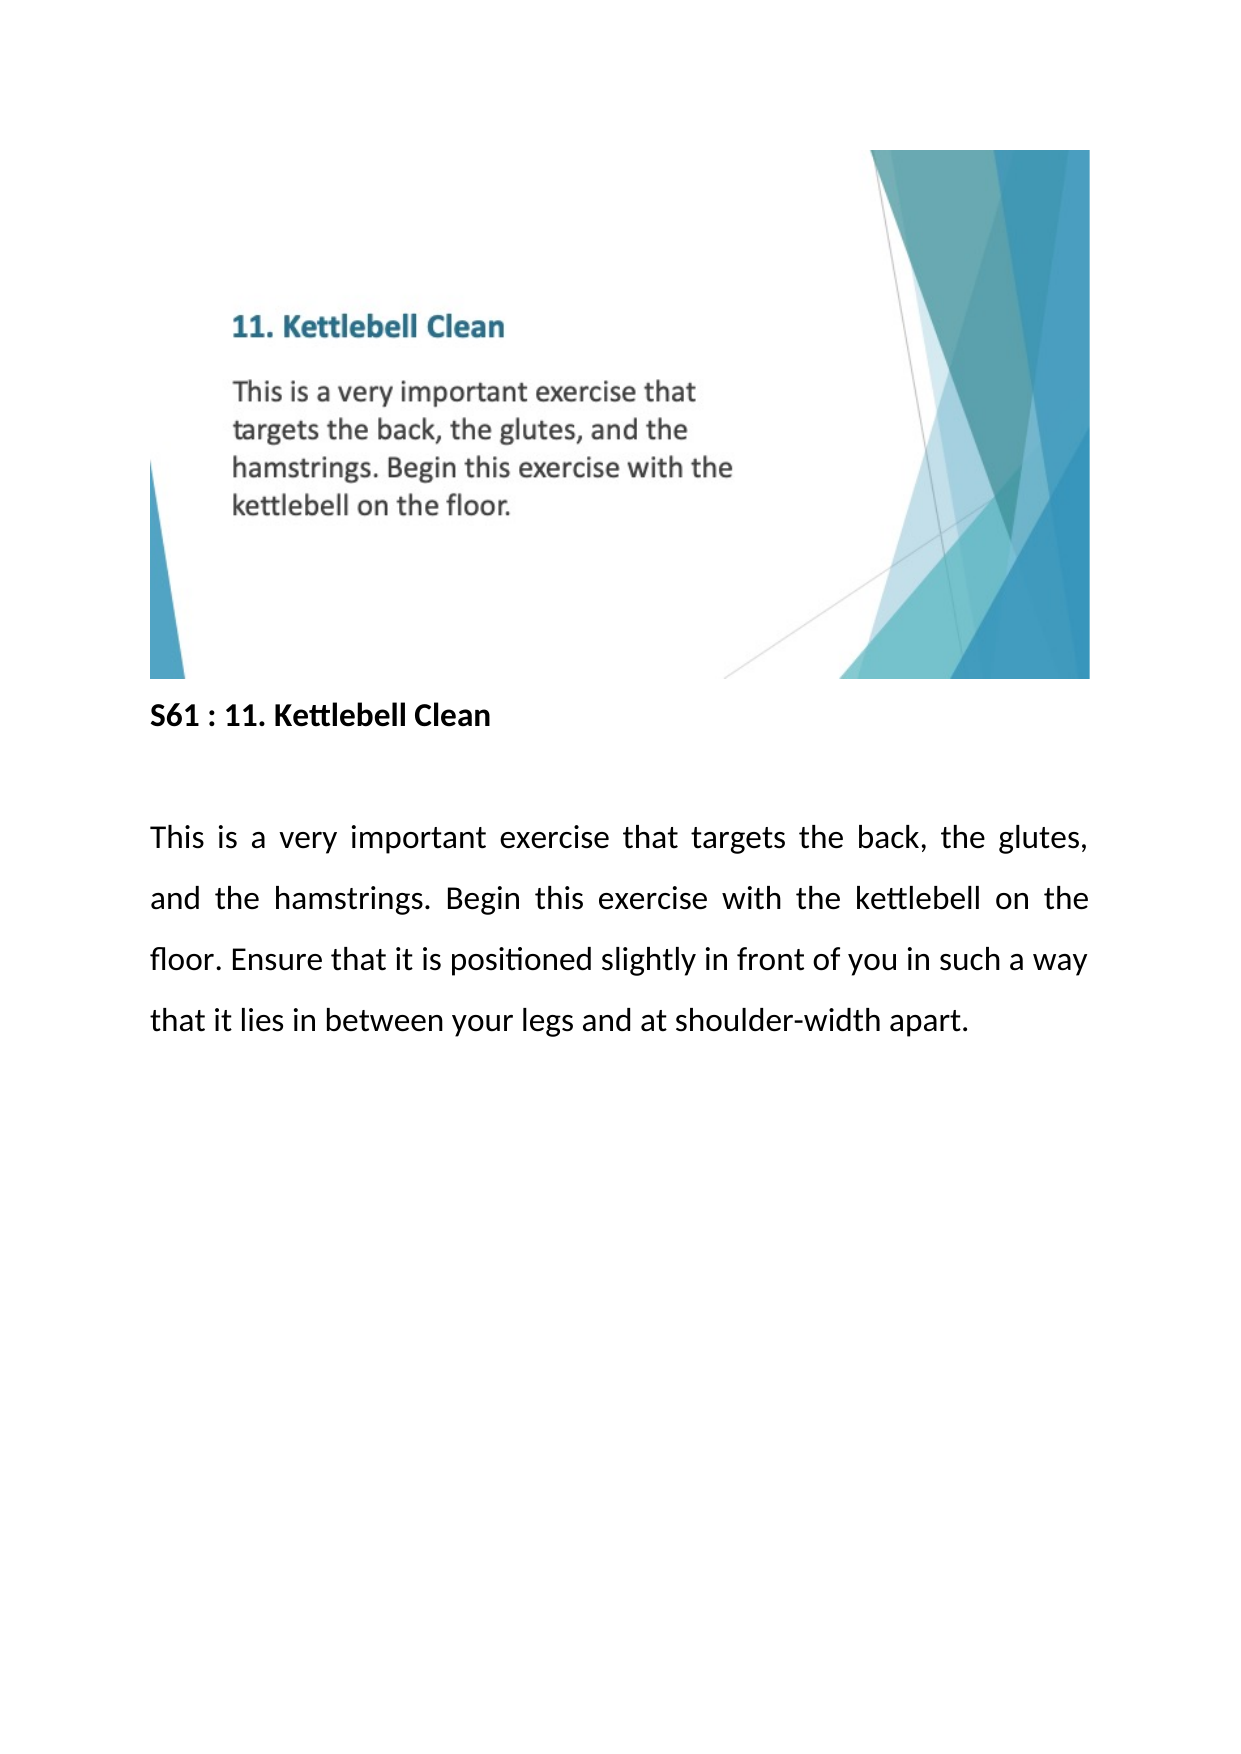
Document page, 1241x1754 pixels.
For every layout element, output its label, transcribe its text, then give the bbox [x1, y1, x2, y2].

picture [150, 150, 1090, 679]
text This is a very important exercise that targets the back, the glutes, and the hamstrings. Begin this exercise with the kettlebell on the floor. Ensure that it is positioned slightly in front of you in such a way that it lies in between your legs and at shoulder-width apart. [150, 816, 1090, 1040]
text S61 : 11. Kettlebell Clean [150, 694, 1090, 734]
